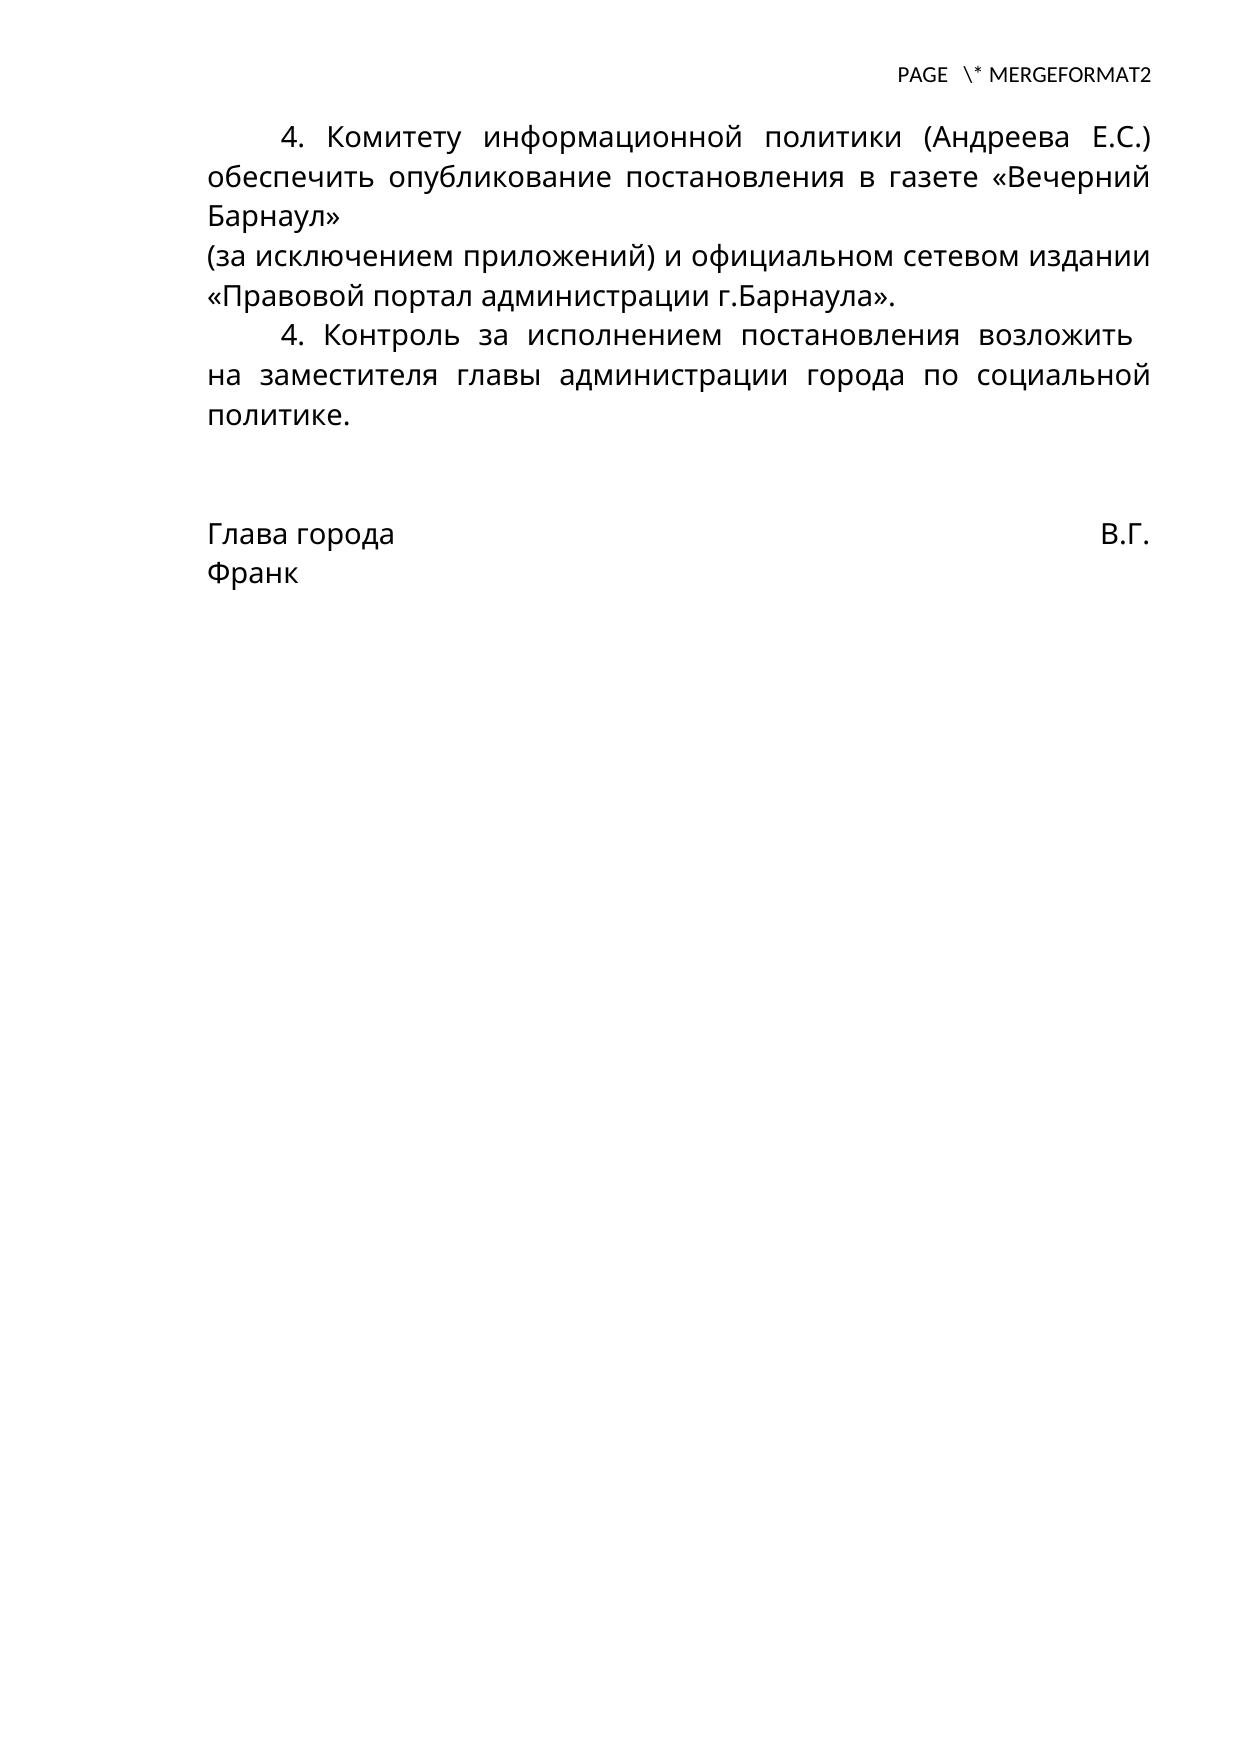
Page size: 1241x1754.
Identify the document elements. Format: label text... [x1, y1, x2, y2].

text Глава города В.Г. Франк [207, 513, 1152, 592]
text 4. Контроль за исполнением постановления возложить на заместителя главы администрации города по социальной политике. [207, 314, 1152, 434]
text 4. Комитету информационной политики (Андреева Е.С.) обеспечить опубликование постановления в газете «Вечерний Барнаул» (за исключением приложений) и официальном сетевом издании «Правовой портал администрации г.Барнаула». [207, 116, 1152, 314]
